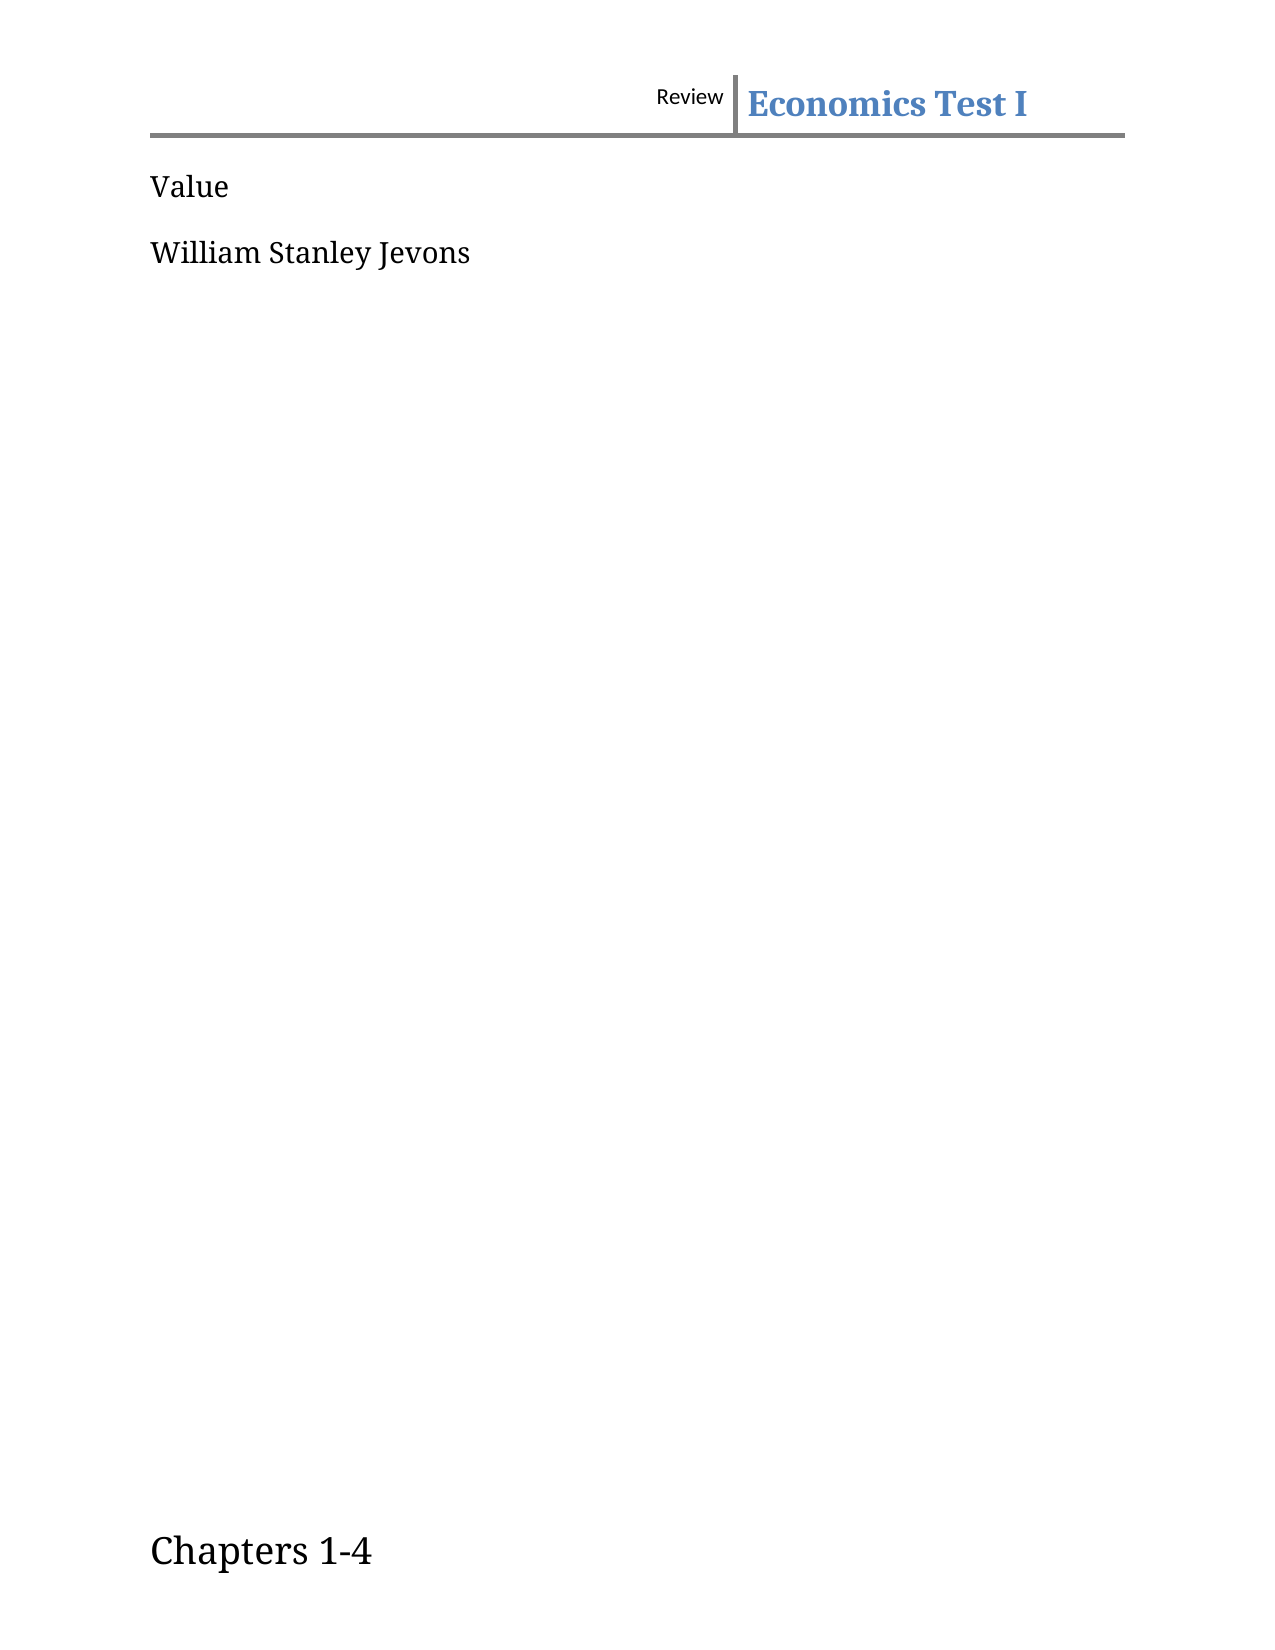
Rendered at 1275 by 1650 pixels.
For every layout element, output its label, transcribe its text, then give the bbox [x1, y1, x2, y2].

text William Stanley Jevons [150, 232, 1125, 272]
text Value [150, 166, 1125, 206]
